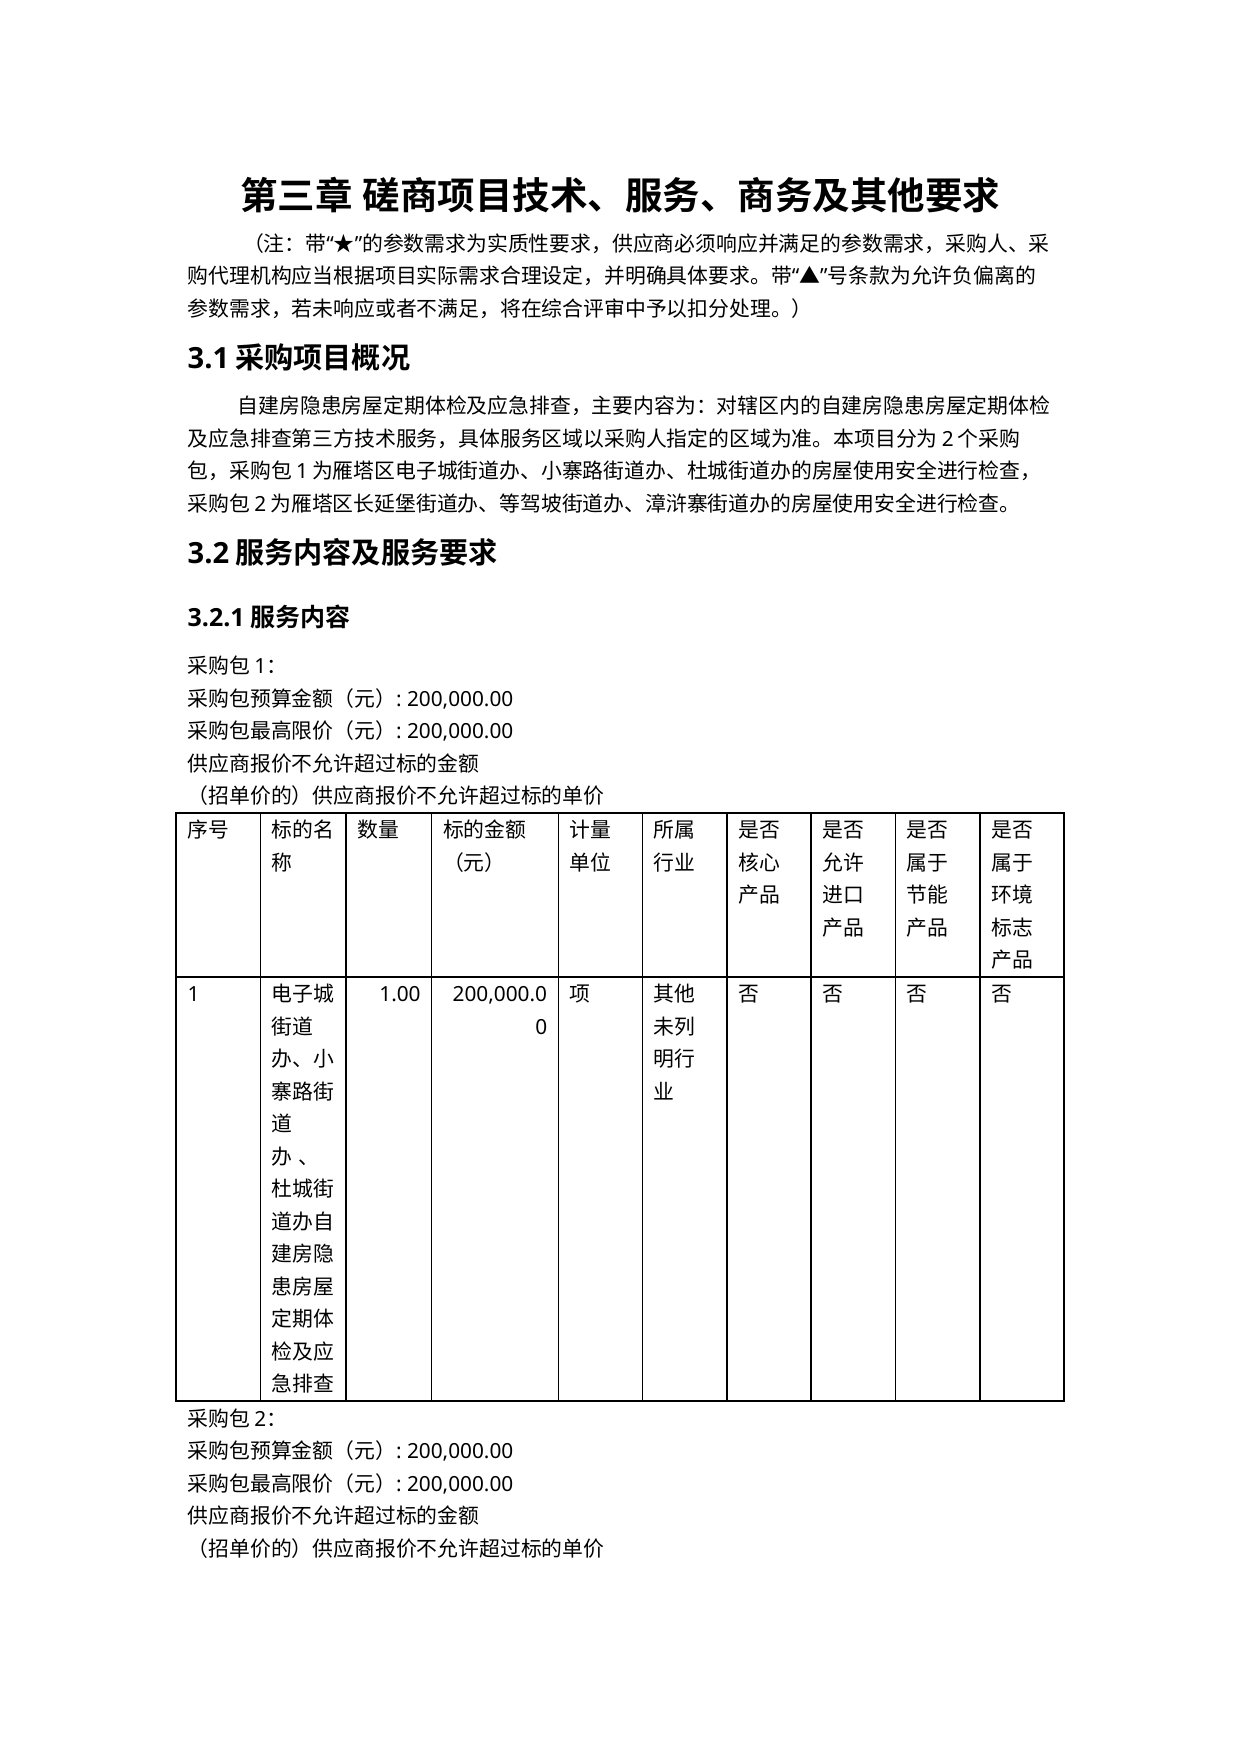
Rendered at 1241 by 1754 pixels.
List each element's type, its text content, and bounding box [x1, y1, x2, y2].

text 采购包1： [187, 649, 1053, 682]
table_header 是否属于节能产品 [896, 814, 979, 976]
table_cell 否 [981, 978, 1063, 1400]
table_cell 否 [896, 978, 979, 1400]
table_header 标的金额 （元） [432, 814, 558, 976]
table_header 计量单位 [559, 814, 642, 976]
table_cell 项 [559, 978, 642, 1400]
text 供应商报价不允许超过标的金额 [187, 747, 1053, 779]
text 采购包预算金额（元）: 200,000.00 [187, 1434, 1053, 1467]
table_header 标的名称 [261, 814, 345, 976]
text 采购包2： [187, 1402, 1053, 1434]
text 采购包预算金额（元）: 200,000.00 [187, 682, 1053, 714]
text （招单价的）供应商报价不允许超过标的单价 [187, 779, 1053, 812]
text 采购包最高限价（元）: 200,000.00 [187, 714, 1053, 747]
table_header 是否允许进口产品 [812, 814, 895, 976]
table_cell 否 [728, 978, 810, 1400]
table_header 是否属于环境标志产品 [981, 814, 1063, 976]
text 自建房隐患房屋定期体检及应急排查，主要内容为：对辖区内的自建房隐患房屋定期体检及应急排查第三方技术服务，具体服务区域以采购人指定的区域为准。本项目分为2个采购包，采购包1为雁塔区电子城街道办、小寨路街道办、杜城街道办的房屋使用安全进行检查，采购包2为雁塔区长延堡街道办、等驾坡街道办、漳浒寨街道办的房屋使用安全进行检查。 [187, 389, 1053, 519]
text 3.1采购项目概况 [187, 324, 1053, 389]
text 3.2服务内容及服务要求 [187, 519, 1053, 584]
text 采购包最高限价（元）: 200,000.00 [187, 1467, 1053, 1499]
table_cell 否 [812, 978, 895, 1400]
table_cell 1 [177, 978, 260, 1400]
table_header 数量 [347, 814, 431, 976]
text （注：带“★”的参数需求为实质性要求，供应商必须响应并满足的参数需求，采购人、采购代理机构应当根据项目实际需求合理设定，并明确具体要求。带“▲”号条款为允许负偏离的参数需求，若未响应或者不满足，将在综合评审中予以扣分处理。） [187, 227, 1053, 324]
table_cell 其他未列明行业 [643, 978, 726, 1400]
text 3.2.1服务内容 [187, 584, 1053, 649]
table_header 所属行业 [643, 814, 726, 976]
text 第三章 磋商项目技术、服务、商务及其他要求 [187, 162, 1053, 227]
table_header 是否核心产品 [728, 814, 810, 976]
table_cell 200,000.00 [432, 978, 558, 1400]
table_header 序号 [177, 814, 260, 976]
text 供应商报价不允许超过标的金额 [187, 1499, 1053, 1532]
text （招单价的）供应商报价不允许超过标的单价 [187, 1532, 1053, 1564]
table_cell 电子城街道办、小寨路街道办 、杜城街道办自建房隐患房屋定期体检及应急排查 [261, 978, 345, 1400]
table_cell 1.00 [347, 978, 431, 1400]
